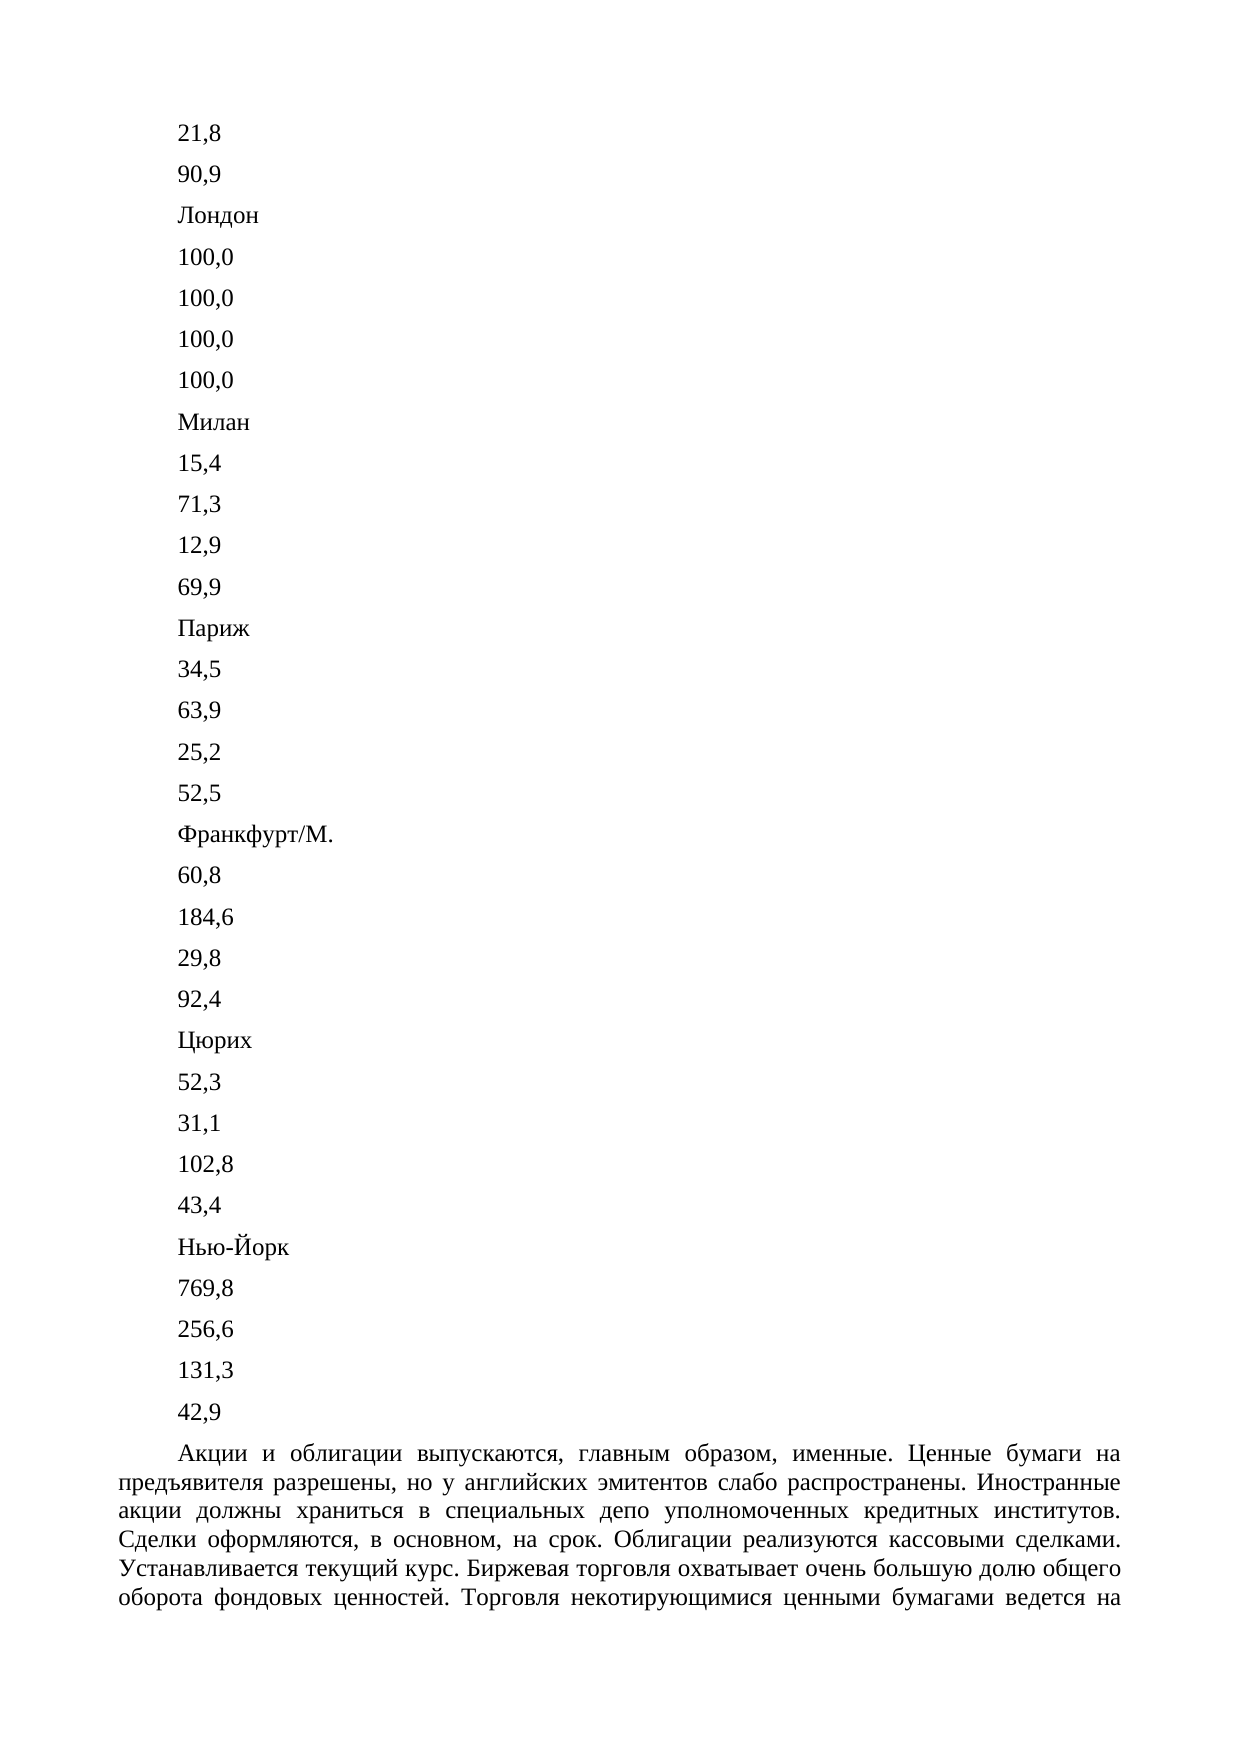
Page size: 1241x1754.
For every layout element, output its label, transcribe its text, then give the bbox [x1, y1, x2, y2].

text Франкфурт/М. [118, 819, 1122, 848]
text 92,4 [118, 984, 1122, 1013]
text 69,9 [118, 572, 1122, 601]
text 102,8 [118, 1149, 1122, 1178]
text 769,8 [118, 1273, 1122, 1302]
text 131,3 [118, 1356, 1122, 1384]
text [118, 1438, 1122, 1611]
text Милан [118, 407, 1122, 436]
text 29,8 [118, 943, 1122, 972]
text 71,3 [118, 489, 1122, 518]
text 63,9 [118, 696, 1122, 724]
text 184,6 [118, 902, 1122, 931]
text 100,0 [118, 283, 1122, 312]
text Нью-Йорк [118, 1232, 1122, 1261]
text 52,3 [118, 1067, 1122, 1096]
text 21,8 [118, 118, 1122, 147]
text 31,1 [118, 1108, 1122, 1137]
text 15,4 [118, 448, 1122, 477]
text 100,0 [118, 366, 1122, 394]
text 34,5 [118, 654, 1122, 683]
text Цюрих [118, 1026, 1122, 1054]
text Париж [118, 613, 1122, 642]
text 12,9 [118, 531, 1122, 559]
text Лондон [118, 201, 1122, 229]
text 52,5 [118, 778, 1122, 807]
text 100,0 [118, 324, 1122, 353]
text 90,9 [118, 159, 1122, 188]
text 100,0 [118, 242, 1122, 271]
text 43,4 [118, 1191, 1122, 1219]
text 25,2 [118, 737, 1122, 766]
text 42,9 [118, 1397, 1122, 1426]
text 256,6 [118, 1314, 1122, 1343]
text 60,8 [118, 861, 1122, 889]
